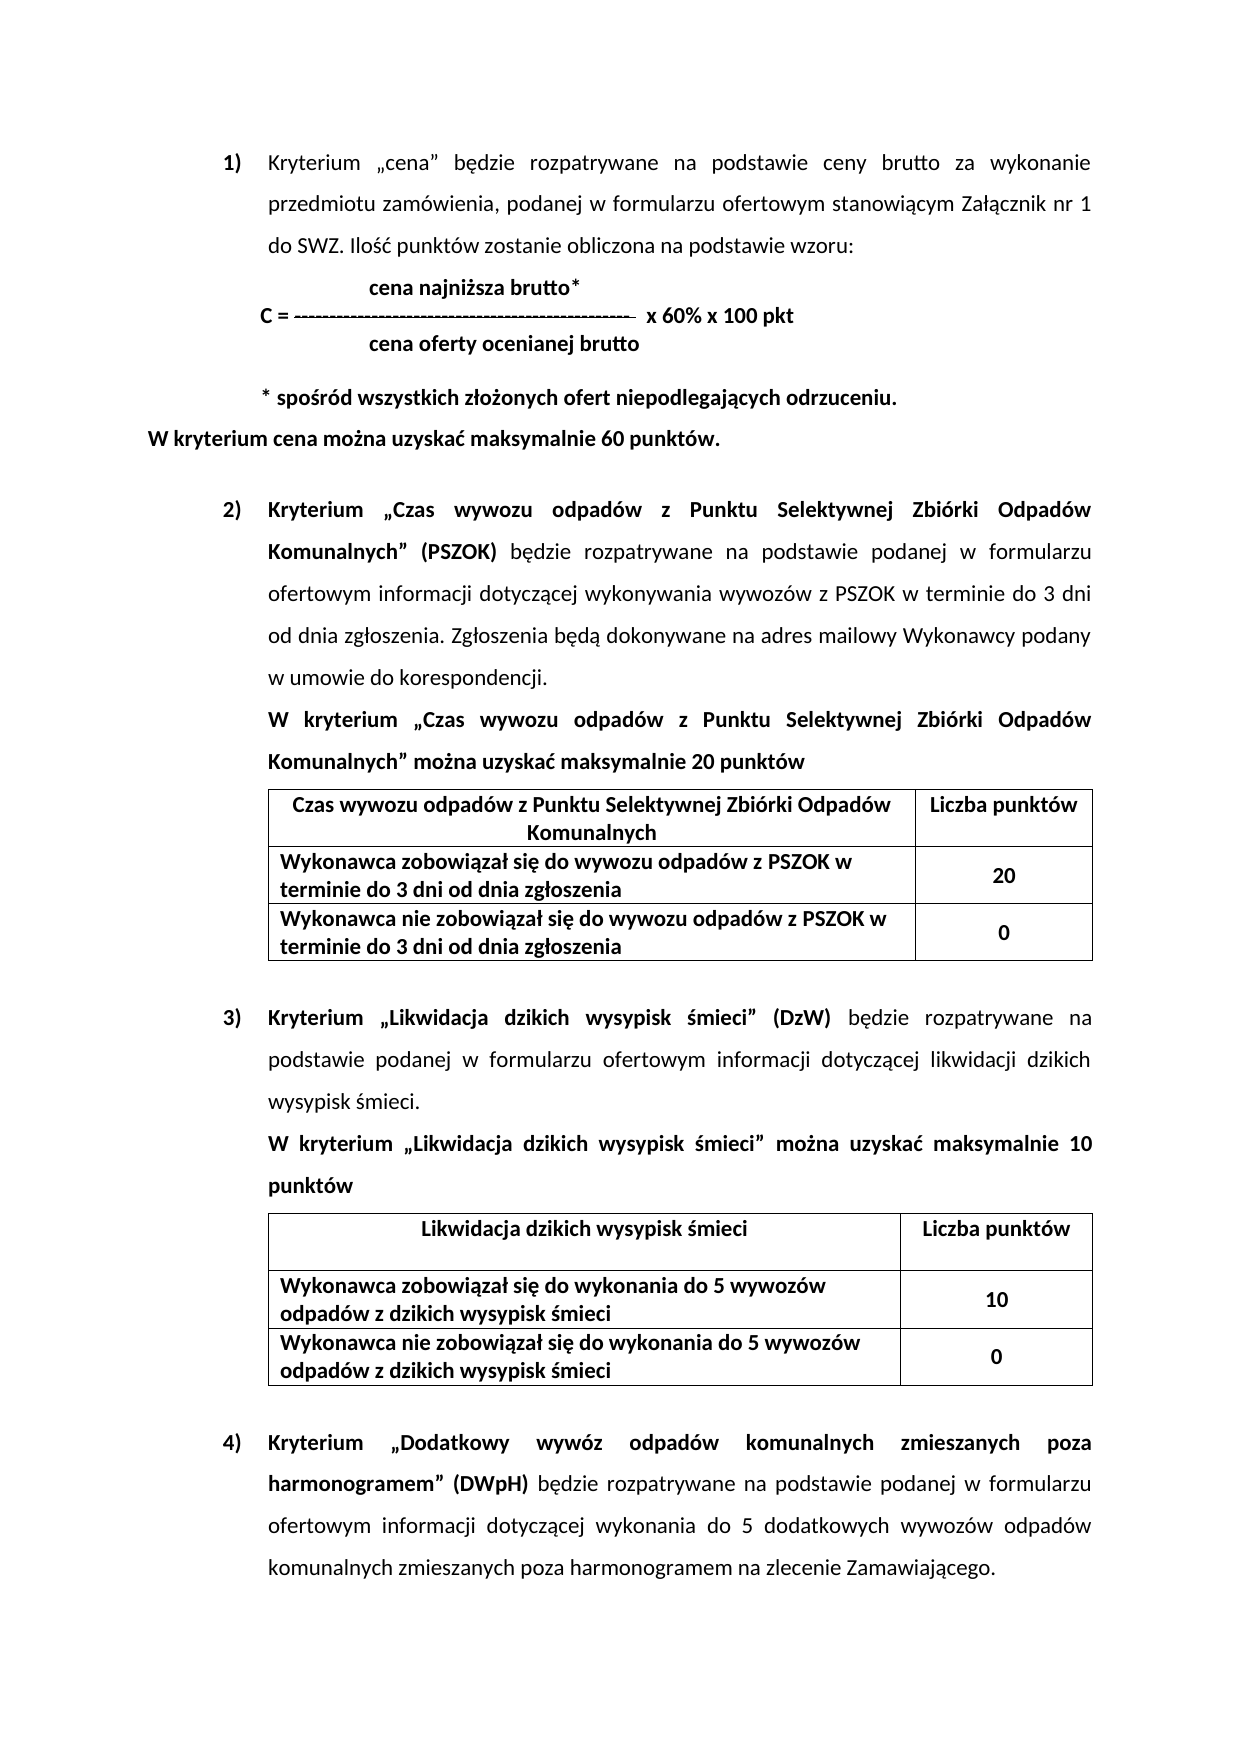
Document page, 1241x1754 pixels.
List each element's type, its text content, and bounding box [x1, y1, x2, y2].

table_header Liczba punktów [916, 790, 1092, 846]
table_cell Wykonawca zobowiązał się do wykonania do 5 wywozów odpadów z dzikich wysypisk śmieci [269, 1271, 900, 1327]
table_header Liczba punktów [901, 1214, 1092, 1270]
table_cell Wykonawca nie zobowiązał się do wywozu odpadów z PSZOK w terminie do 3 dni od dnia zgłoszenia [269, 904, 915, 960]
text * spośród wszystkich złożonych ofert niepodlegających odrzuceniu. [186, 383, 1093, 411]
list Kryterium „Likwidacja dzikich wysypisk śmieci” (DzW) będzie rozpatrywane na podstawie podanej w formularzu ofertowym informacji dotyczącej likwidacji dzikich wysypisk śmieci. [223, 1003, 1093, 1115]
list cena oferty ocenianej brutto [260, 329, 1093, 358]
table_cell 0 [916, 904, 1092, 960]
table_header Likwidacja dzikich wysypisk śmieci [269, 1214, 900, 1270]
list Kryterium „Dodatkowy wywóz odpadów komunalnych zmieszanych poza harmonogramem” (DWpH) będzie rozpatrywane na podstawie podanej w formularzu ofertowym informacji dotyczącej wykonania do 5 dodatkowych wywozów odpadów komunalnych zmieszanych poza harmonogramem na zlecenie Zamawiającego. [223, 1428, 1093, 1582]
table_cell 10 [901, 1271, 1092, 1327]
list cena najniższa brutto* [369, 273, 1093, 302]
table_cell 0 [901, 1329, 1092, 1384]
text W kryterium cena można uzyskać maksymalnie 60 punktów. [148, 424, 1093, 453]
list W kryterium „Likwidacja dzikich wysypisk śmieci” można uzyskać maksymalnie 10 punktów [268, 1129, 1093, 1199]
table_header Czas wywozu odpadów z Punktu Selektywnej Zbiórki Odpadów Komunalnych [269, 790, 915, 846]
list Kryterium „Czas wywozu odpadów z Punktu Selektywnej Zbiórki Odpadów Komunalnych” (PSZOK) będzie rozpatrywane na podstawie podanej w formularzu ofertowym informacji dotyczącej wykonywania wywozów z PSZOK w terminie do 3 dni od dnia zgłoszenia. Zgłoszenia będą dokonywane na adres mailowy Wykonawcy podany w umowie do korespondencji. [223, 495, 1093, 691]
list C = ------------------------------------------------ x 60% x 100 pkt [260, 302, 1093, 329]
list Kryterium „cena” będzie rozpatrywane na podstawie ceny brutto za wykonanie przedmiotu zamówienia, podanej w formularzu ofertowym stanowiącym Załącznik nr 1 do SWZ. Ilość punktów zostanie obliczona na podstawie wzoru: [223, 148, 1093, 259]
table_cell Wykonawca nie zobowiązał się do wykonania do 5 wywozów odpadów z dzikich wysypisk śmieci [269, 1329, 900, 1384]
table_cell 20 [916, 847, 1092, 903]
table_cell Wykonawca zobowiązał się do wywozu odpadów z PSZOK w terminie do 3 dni od dnia zgłoszenia [269, 847, 915, 903]
list W kryterium „Czas wywozu odpadów z Punktu Selektywnej Zbiórki Odpadów Komunalnych” można uzyskać maksymalnie 20 punktów [268, 705, 1093, 775]
